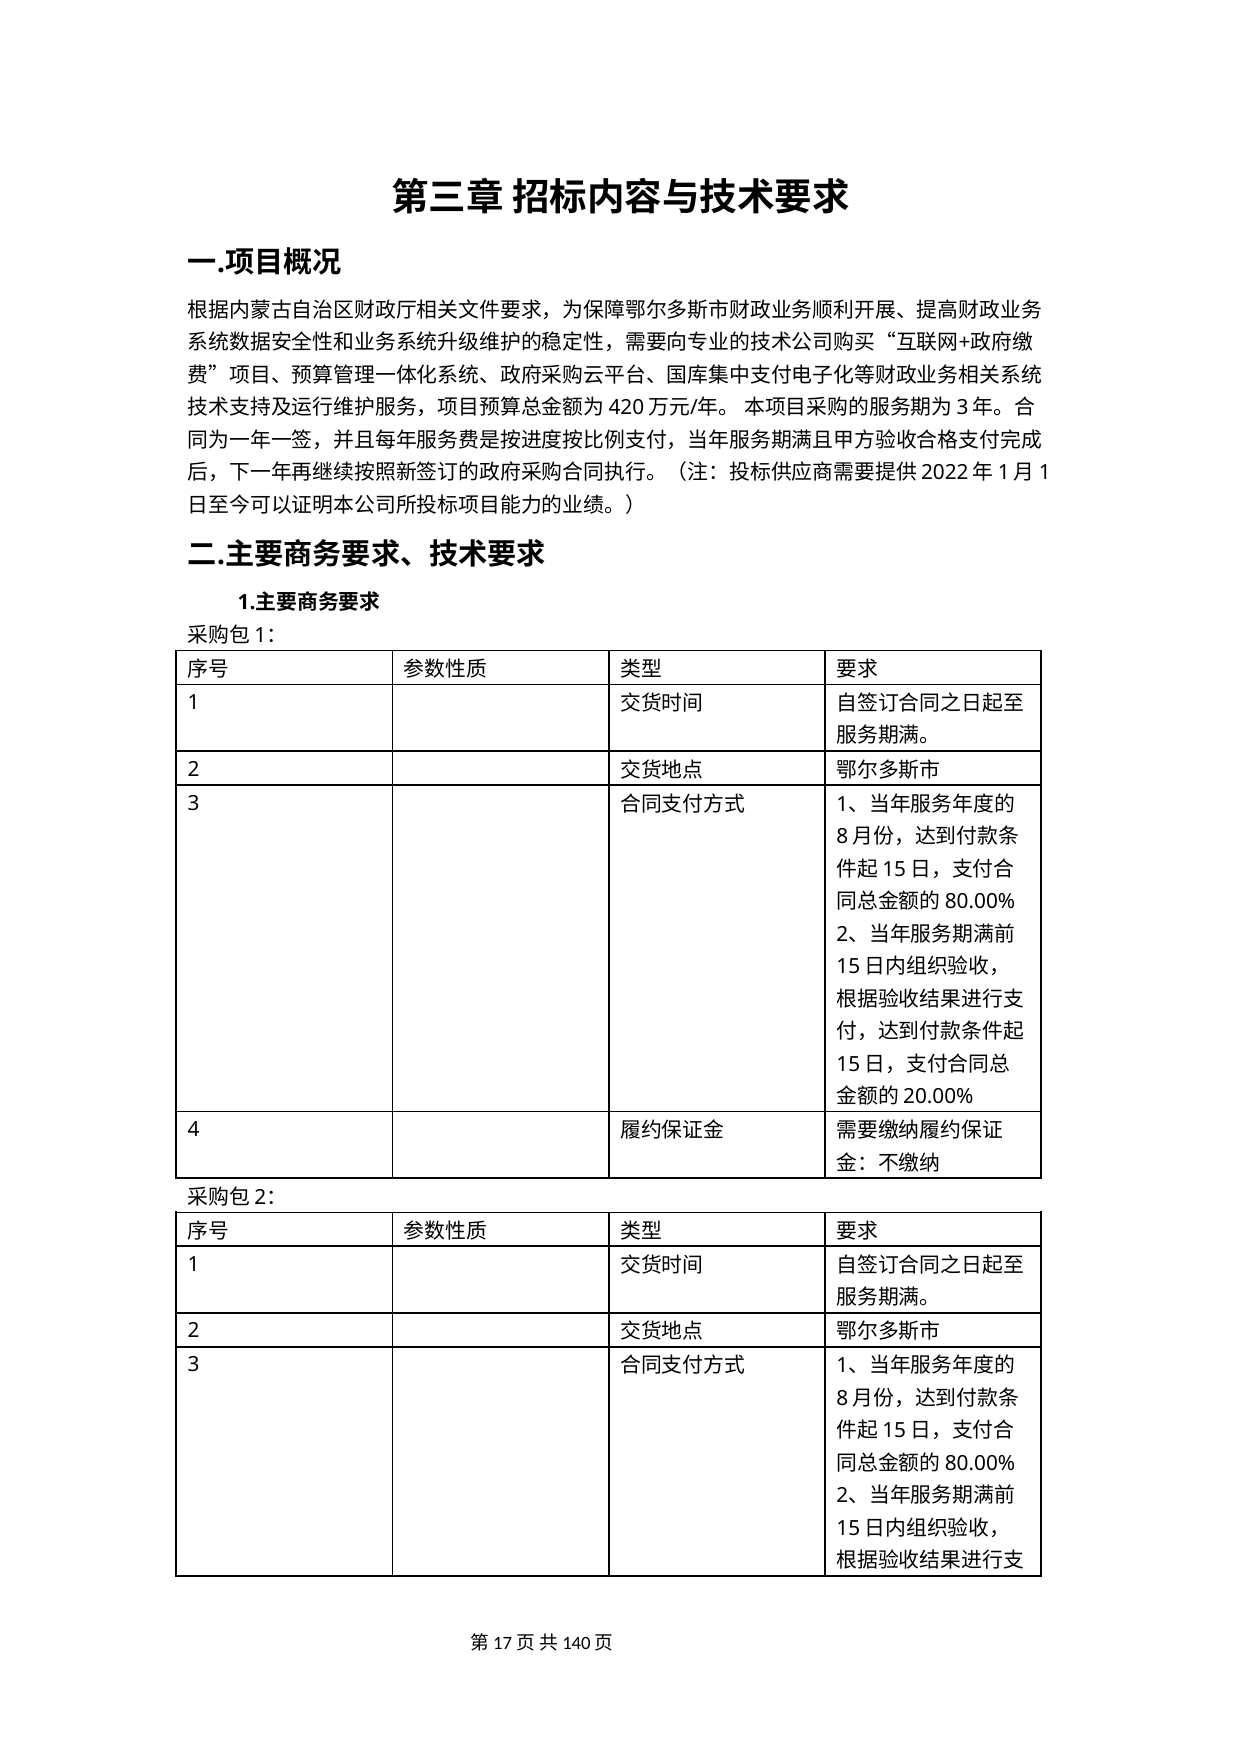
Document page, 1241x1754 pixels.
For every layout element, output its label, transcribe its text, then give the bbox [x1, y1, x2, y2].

table_cell [393, 1314, 608, 1346]
text 采购包2： [187, 1179, 1053, 1211]
table_cell 2 [177, 1314, 392, 1346]
text 第三章 招标内容与技术要求 [187, 162, 1053, 227]
table_header 类型 [610, 1213, 824, 1245]
table_cell [393, 1247, 608, 1312]
table_cell [393, 752, 608, 784]
table_cell 交货地点 [610, 1314, 824, 1346]
table_cell 交货地点 [610, 752, 824, 784]
text 1.主要商务要求 [187, 584, 1053, 617]
table_cell 自签订合同之日起至服务期满。 [826, 685, 1040, 750]
table_cell 3 [177, 786, 392, 1111]
table_header 参数性质 [393, 651, 608, 683]
table_cell [393, 786, 608, 1111]
table_cell 交货时间 [610, 1247, 824, 1312]
table_cell 4 [177, 1112, 392, 1177]
table_cell 1、当年服务年度的8月份，达到付款条件起15日，支付合同总金额的80.00% 2、当年服务期满前15日内组织验收，根据验收结果进行支付，达到付款条件起15日，支付合同总金额的20.00% [826, 786, 1040, 1111]
table_cell 履约保证金 [610, 1112, 824, 1177]
table_header 序号 [177, 1213, 392, 1245]
table_cell 2 [177, 752, 392, 784]
table_header 要求 [826, 651, 1040, 683]
table_cell 需要缴纳履约保证金：不缴纳 [826, 1112, 1040, 1177]
text 一.项目概况 [187, 227, 1053, 292]
text 采购包1： [187, 617, 1053, 649]
table_cell [393, 1348, 608, 1575]
table_header 序号 [177, 651, 392, 683]
table_cell 合同支付方式 [610, 1348, 824, 1575]
table_header 参数性质 [393, 1213, 608, 1245]
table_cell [826, 1348, 1040, 1575]
table_cell 鄂尔多斯市 [826, 752, 1040, 784]
table_cell 1 [177, 1247, 392, 1312]
table_cell [393, 1112, 608, 1177]
table_cell [393, 685, 608, 750]
table_cell 3 [177, 1348, 392, 1575]
text 二.主要商务要求、技术要求 [187, 519, 1053, 584]
table_cell 自签订合同之日起至服务期满。 [826, 1247, 1040, 1312]
table_cell 鄂尔多斯市 [826, 1314, 1040, 1346]
table_header 类型 [610, 651, 824, 683]
table_cell 1 [177, 685, 392, 750]
table_cell 交货时间 [610, 685, 824, 750]
text 根据内蒙古自治区财政厅相关文件要求，为保障鄂尔多斯市财政业务顺利开展、提高财政业务系统数据安全性和业务系统升级维护的稳定性，需要向专业的技术公司购买“互联网+政府缴费”项目、预算管理一体化系统、政府采购云平台、国库集中支付电子化等财政业务相关系统技术支持及运行维护服务，项目预算总金额为420万元/年。 本项目采购的服务期为3年。合同为一年一签，并且每年服务费是按进度按比例支付，当年服务期满且甲方验收合格支付完成后，下一年再继续按照新签订的政府采购合同执行。（注：投标供应商需要提供2022年1月1日至今可以证明本公司所投标项目能力的业绩。） [187, 292, 1053, 519]
table_cell 合同支付方式 [610, 786, 824, 1111]
table_header 要求 [826, 1213, 1040, 1245]
